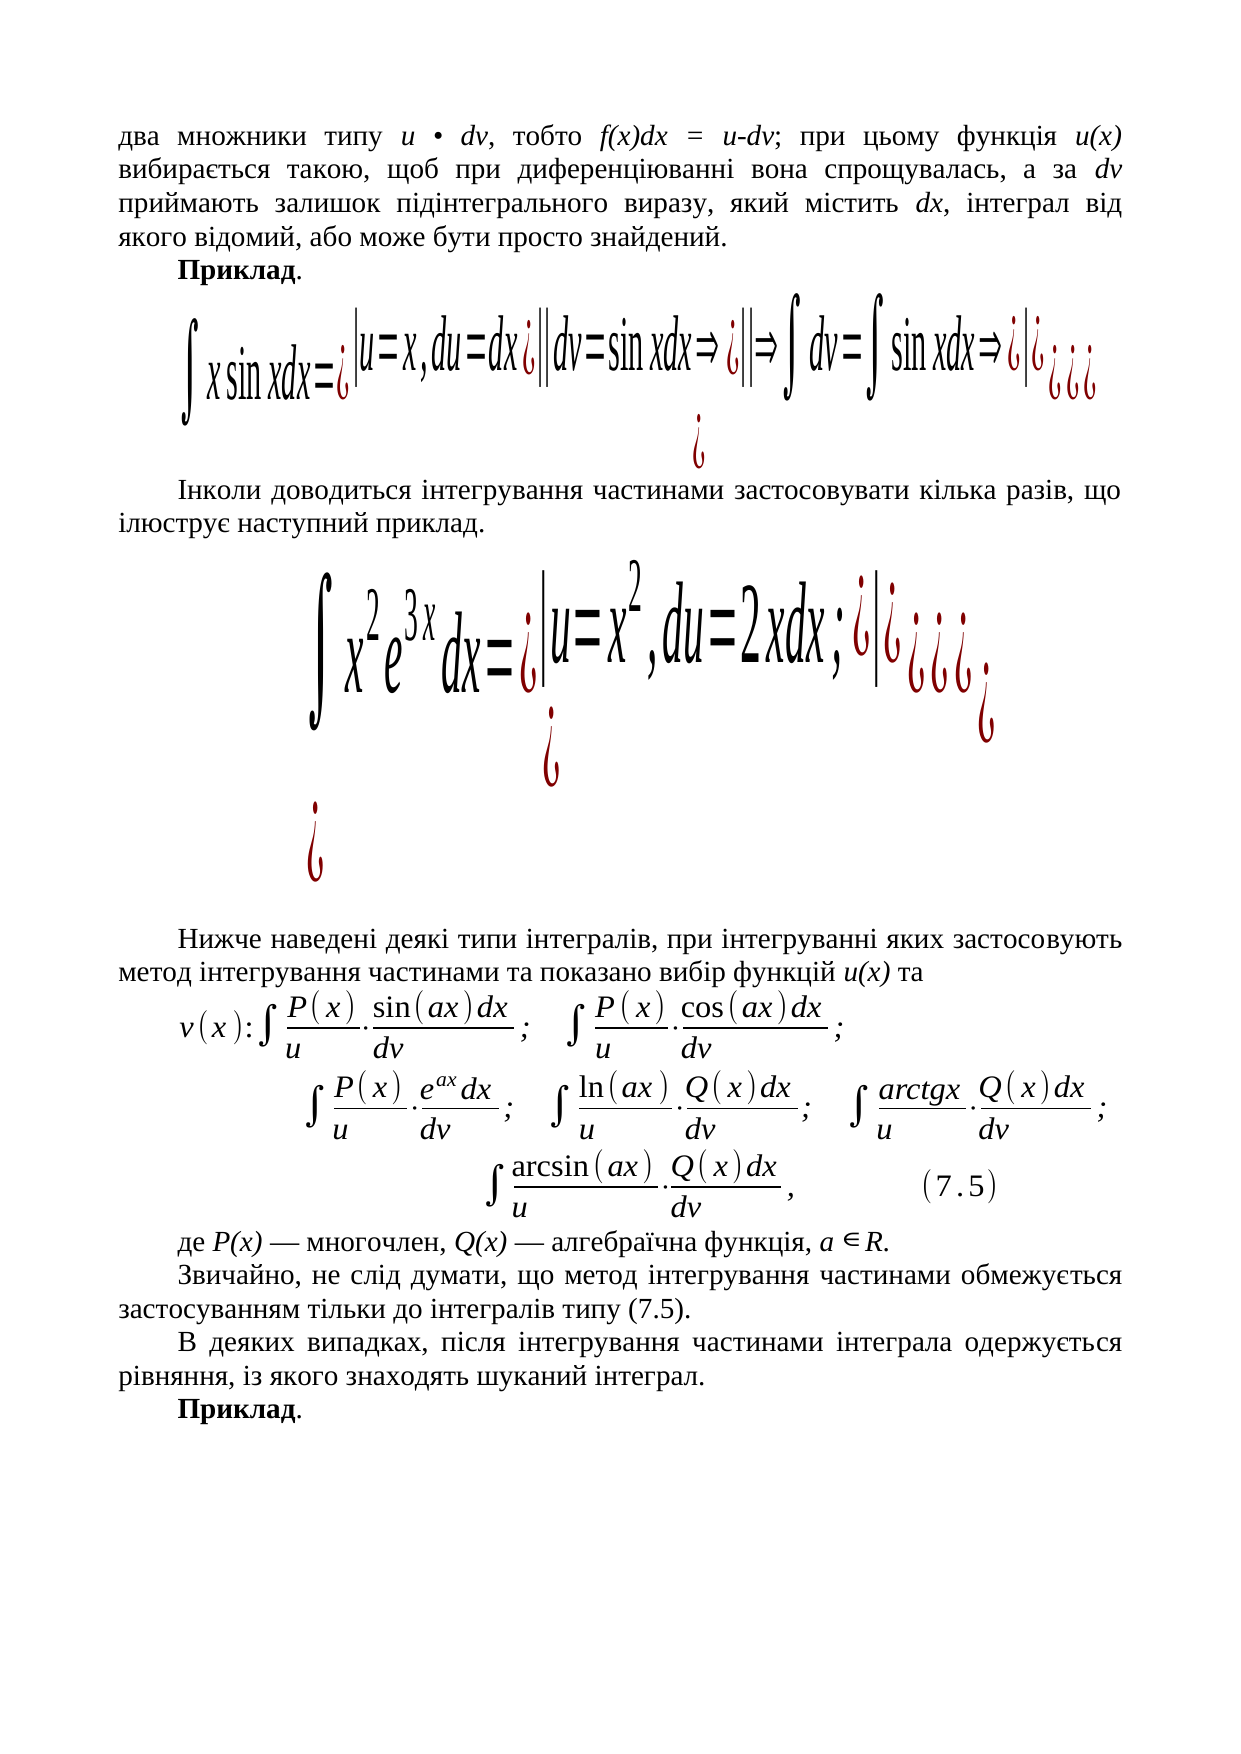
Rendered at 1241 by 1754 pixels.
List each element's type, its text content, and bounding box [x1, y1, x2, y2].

text Приклад. [118, 252, 1122, 286]
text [118, 118, 1122, 252]
text Інколи доводиться інтегрування частинами застосовувати кілька разів, що ілюструє наступний приклад. [118, 472, 1122, 539]
text Нижче наведені деякі типи інтегралів, при інтегруванні яких застосовують метод інтегрування частинами та показано вибір функцій и(х) та [118, 921, 1122, 988]
text де Р(х) — многочлен, Q(x) — алгебраїчна функція, а R. [118, 1224, 1122, 1257]
text В деяких випадках, після інтегрування частинами інтеграла одержується рівняння, із якого знаходять шуканий інтеграл. [118, 1324, 1122, 1392]
text Звичайно, не слід думати, що метод інтегрування частинами обмежується застосуванням тільки до інтегралів типу (7.5). [118, 1257, 1122, 1324]
text Приклад. [118, 1392, 1122, 1425]
